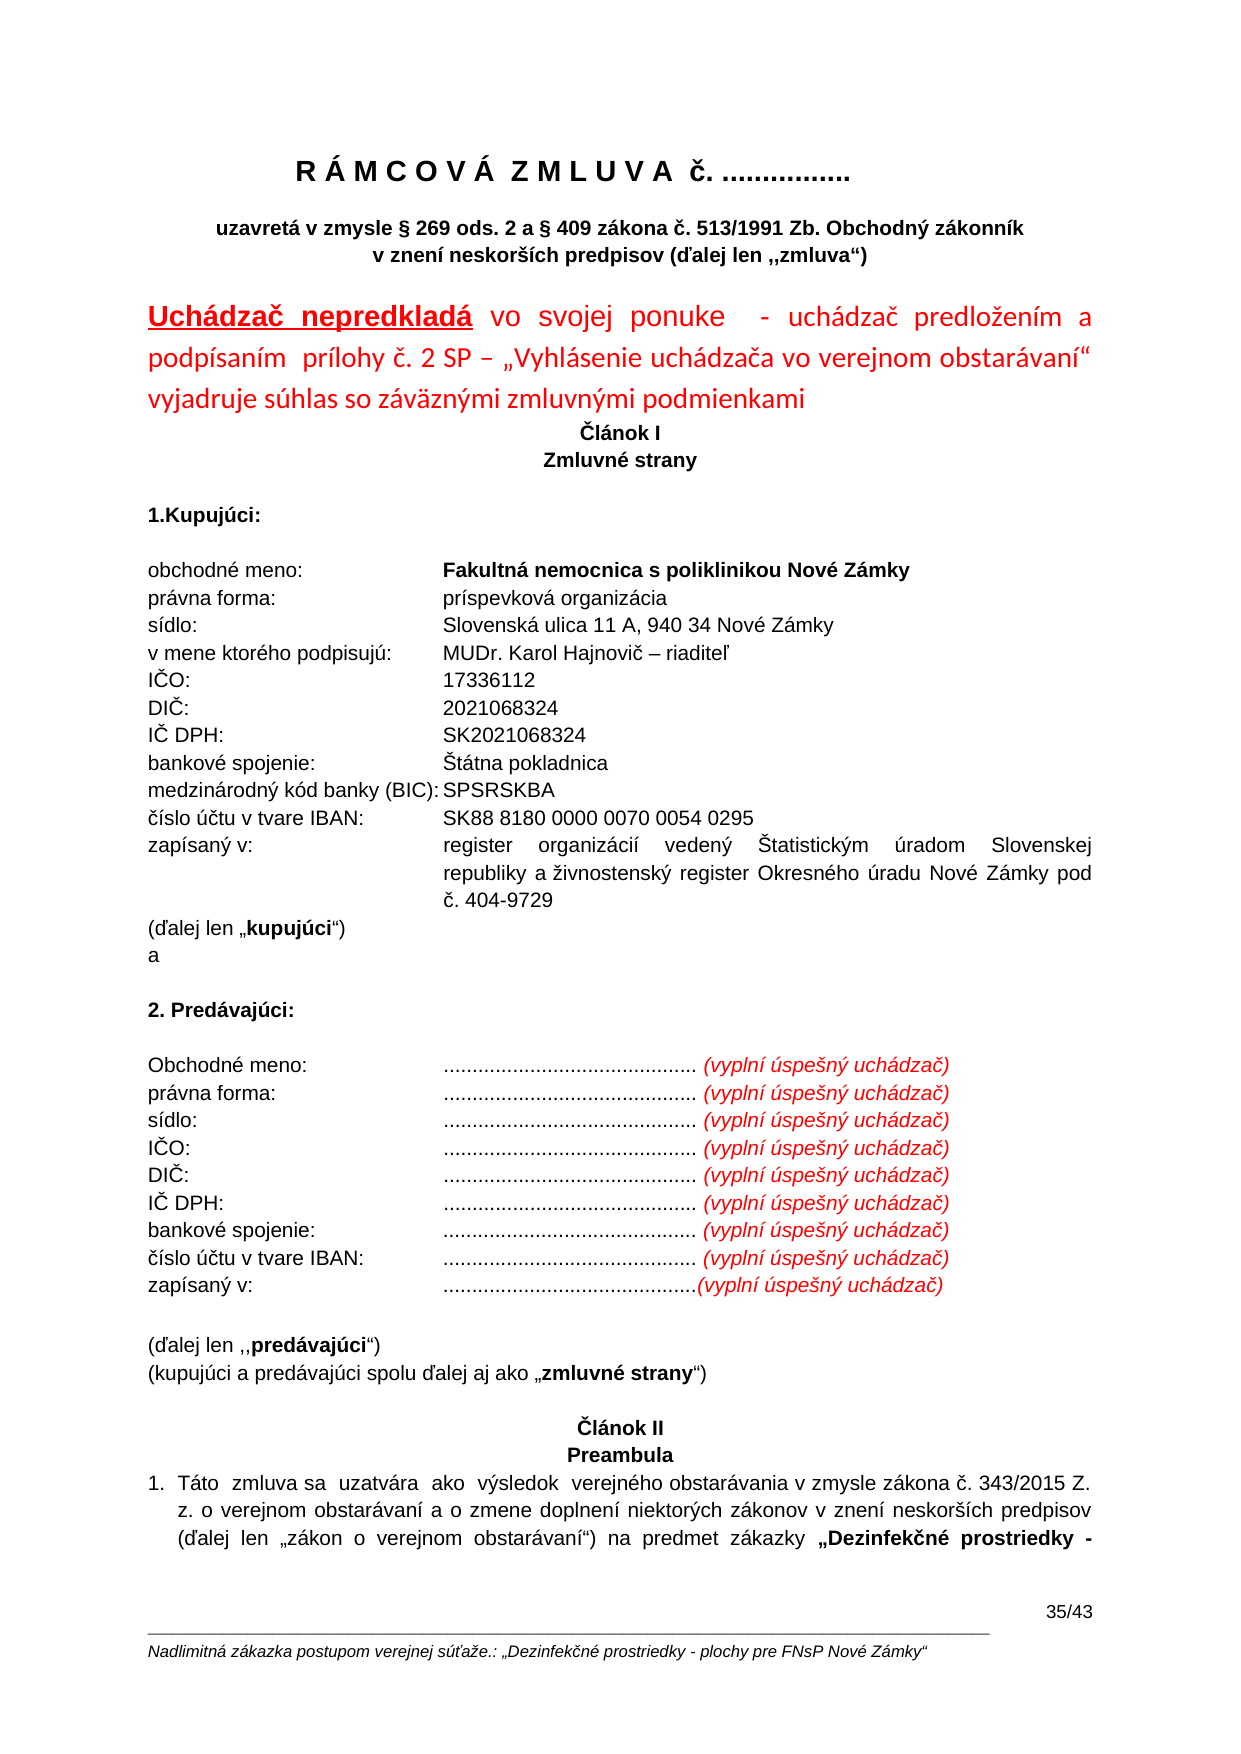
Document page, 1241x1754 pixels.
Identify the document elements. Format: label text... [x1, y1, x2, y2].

text Preambula [148, 1443, 1092, 1467]
text zapísaný v: register organizácií vedený Štatistickým úradom Slovenskej republiky a živnostenský register Okresného úradu Nové Zámky pod č. 404-9729 [148, 833, 1092, 912]
list medzinárodný kód banky (BIC): SPSRSKBA [148, 778, 1092, 802]
text (ďalej len „kupujúci“) [148, 916, 1092, 940]
text uzavretá v zmysle § 269 ods. 2 a § 409 zákona č. 513/1991 Zb. Obchodný zákonník [148, 216, 1092, 239]
text právna forma: príspevková organizácia [148, 586, 1092, 610]
text sídlo: Slovenská ulica 11 A, 940 34 Nové Zámky [148, 613, 1092, 637]
text 2. Predávajúci: [148, 998, 1092, 1022]
text bankové spojenie: ............................................ (vyplní úspešný uchádzač) [148, 1218, 1092, 1242]
text bankové spojenie: Štátna pokladnica [148, 751, 1092, 775]
text IČ DPH: SK2021068324 [148, 723, 1092, 747]
text zapísaný v: ............................................(vyplní úspešný uchádzač) [148, 1273, 1092, 1297]
text Článok II [148, 1416, 1092, 1439]
text Obchodné meno: ............................................ (vyplní úspešný uchádzač) [148, 1053, 1092, 1077]
list číslo účtu v tvare IBAN: SK88 8180 0000 0070 0054 0295 [148, 806, 1092, 830]
text IČO: ............................................ (vyplní úspešný uchádzač) [148, 1136, 1092, 1160]
text DIČ: ............................................ (vyplní úspešný uchádzač) [148, 1163, 1092, 1187]
text IČ DPH: ............................................ (vyplní úspešný uchádzač) [148, 1191, 1092, 1215]
text sídlo: ............................................ (vyplní úspešný uchádzač) [148, 1108, 1092, 1132]
subtitle R Á M C O V Á Z M L U V A č. ................ [221, 154, 1092, 188]
text v mene ktorého podpisujú: MUDr. Karol Hajnovič – riaditeľ [148, 641, 1092, 665]
text v znení neskorších predpisov (ďalej len ,,zmluva“) [148, 243, 1092, 267]
text obchodné meno: Fakultná nemocnica s poliklinikou Nové Zámky [148, 558, 1092, 582]
text Zmluvné strany [148, 448, 1092, 472]
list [148, 1471, 1092, 1549]
text Článok I [148, 421, 1092, 445]
text 1.Kupujúci: [148, 503, 1092, 527]
text a [148, 943, 1092, 967]
text (ďalej len ,,predávajúci“) [148, 1333, 1092, 1357]
text DIČ: 2021068324 [148, 696, 1092, 720]
text právna forma: ............................................ (vyplní úspešný uchádzač) [148, 1081, 1092, 1105]
text IČO: 17336112 [148, 668, 1092, 692]
text číslo účtu v tvare IBAN: ............................................ (vyplní úspešný uchádzač) [148, 1246, 1092, 1270]
text Uchádzač nepredkladá vo svojej ponuke - uchádzač predložením a podpísaním prílohy č. 2 SP – „Vyhlásenie uchádzača vo verejnom obstarávaní“ vyjadruje súhlas so záväznými zmluvnými podmienkami [148, 298, 1092, 416]
text (kupujúci a predávajúci spolu ďalej aj ako „zmluvné strany“) [148, 1361, 1092, 1384]
